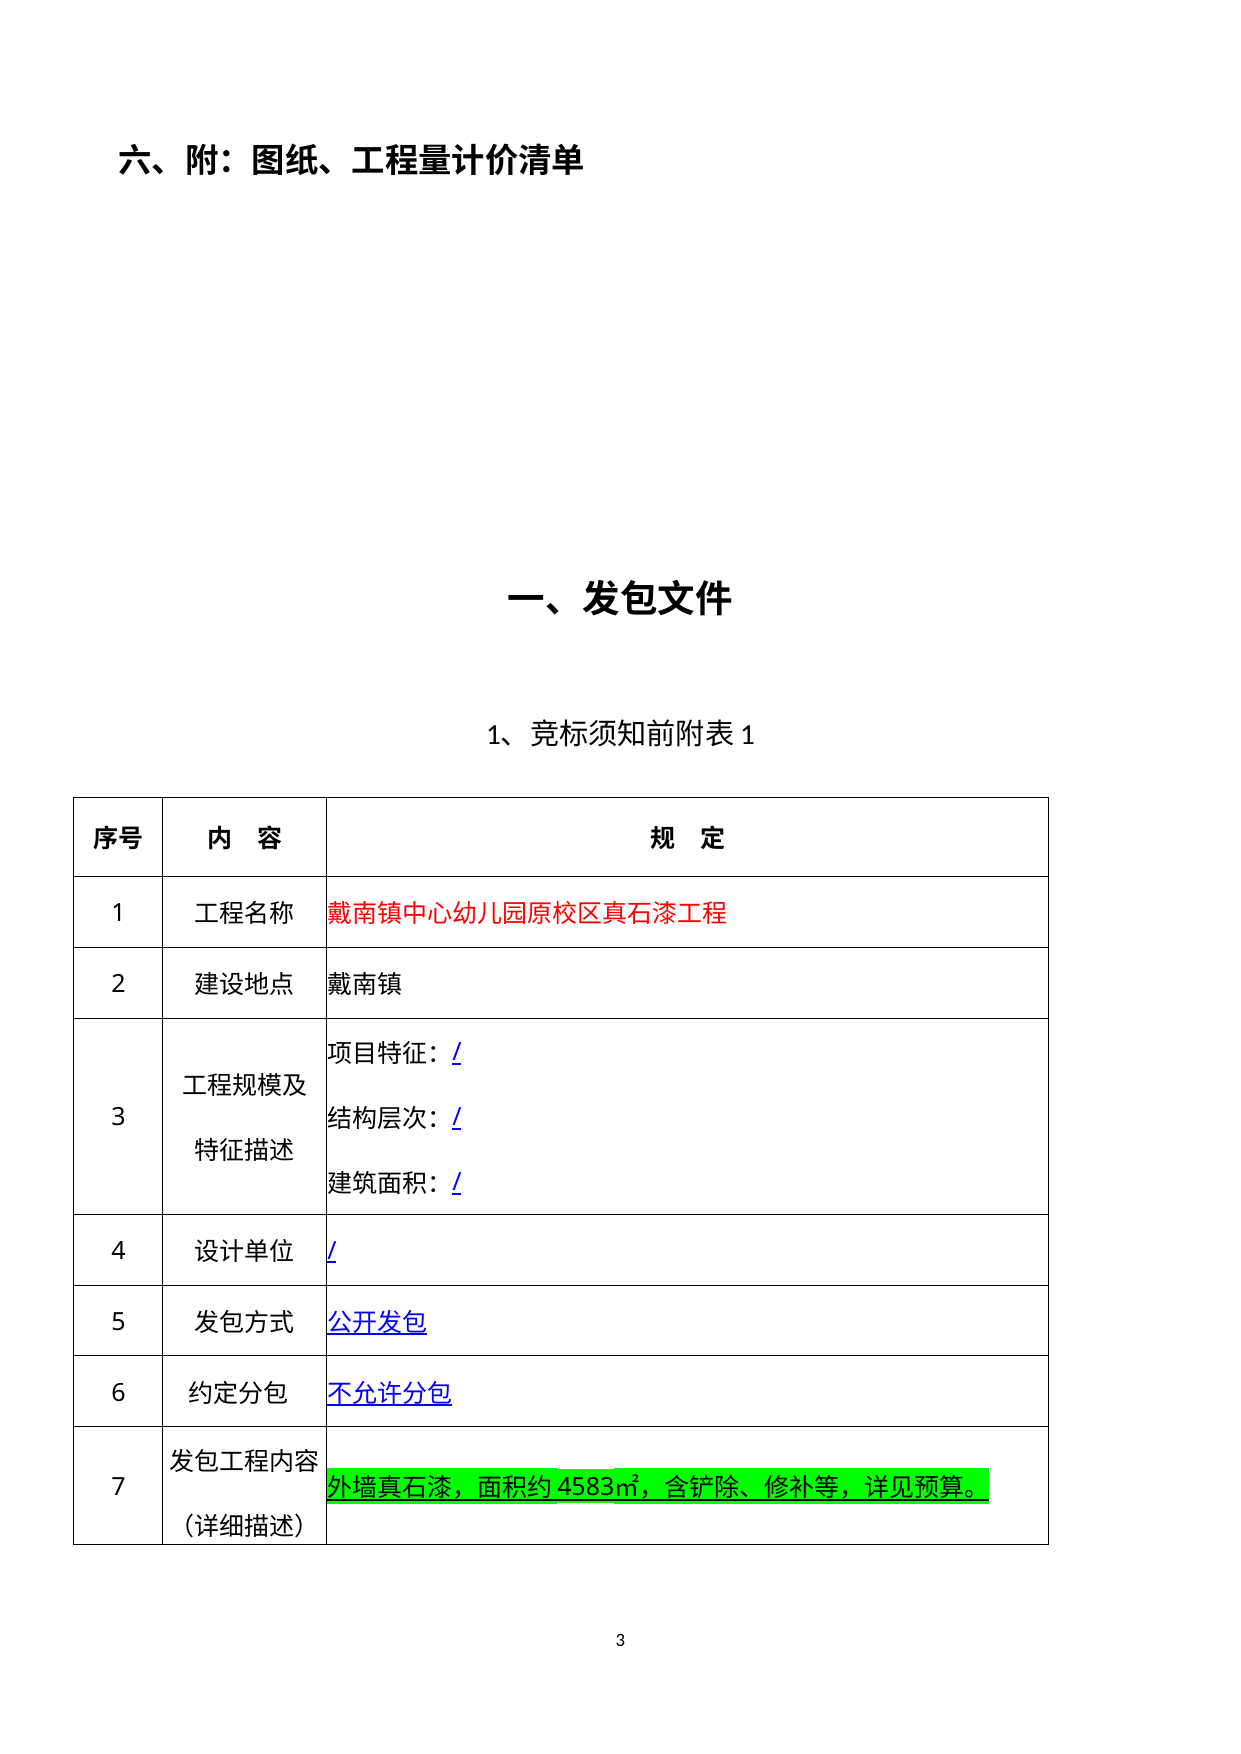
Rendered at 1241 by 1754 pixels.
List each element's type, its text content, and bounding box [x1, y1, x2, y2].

table_header 序号 [74, 798, 162, 876]
table_cell 戴南镇 [327, 948, 1048, 1018]
table_cell 外墙真石漆，面积约4583㎡，含铲除、修补等，详见预算。 [327, 1427, 1048, 1544]
table_cell 7 [74, 1427, 162, 1544]
table_header 内 容 [163, 798, 326, 876]
text 六、附：图纸、工程量计价清单 [118, 125, 1122, 190]
table_header 规 定 [327, 798, 1048, 876]
table_cell 不允许分包 [327, 1356, 1048, 1426]
table_cell 建设地点 [163, 948, 326, 1018]
table_cell 工程名称 [163, 877, 326, 947]
table_cell 约定分包 [163, 1356, 326, 1426]
table_cell 公开发包 [327, 1286, 1048, 1355]
table_cell 发包方式 [163, 1286, 326, 1355]
table_cell 工程规模及 特征描述 [163, 1019, 326, 1214]
table_cell 6 [74, 1356, 162, 1426]
table_cell 设计单位 [163, 1215, 326, 1284]
table_cell 戴南镇中心幼儿园原校区真石漆工程 [327, 877, 1048, 947]
text 1、竞标须知前附表1 [118, 699, 1122, 764]
table_cell 发包工程内容（详细描述） [163, 1427, 326, 1544]
table_cell 项目特征：/ 结构层次：/ 建筑面积：/ [327, 1019, 1048, 1214]
table_cell 3 [74, 1019, 162, 1214]
table_cell / [327, 1215, 1048, 1284]
table_cell 5 [74, 1286, 162, 1355]
table_cell 4 [74, 1215, 162, 1284]
table_cell 2 [74, 948, 162, 1018]
table_cell 1 [74, 877, 162, 947]
title 一、发包文件 [118, 563, 1122, 628]
